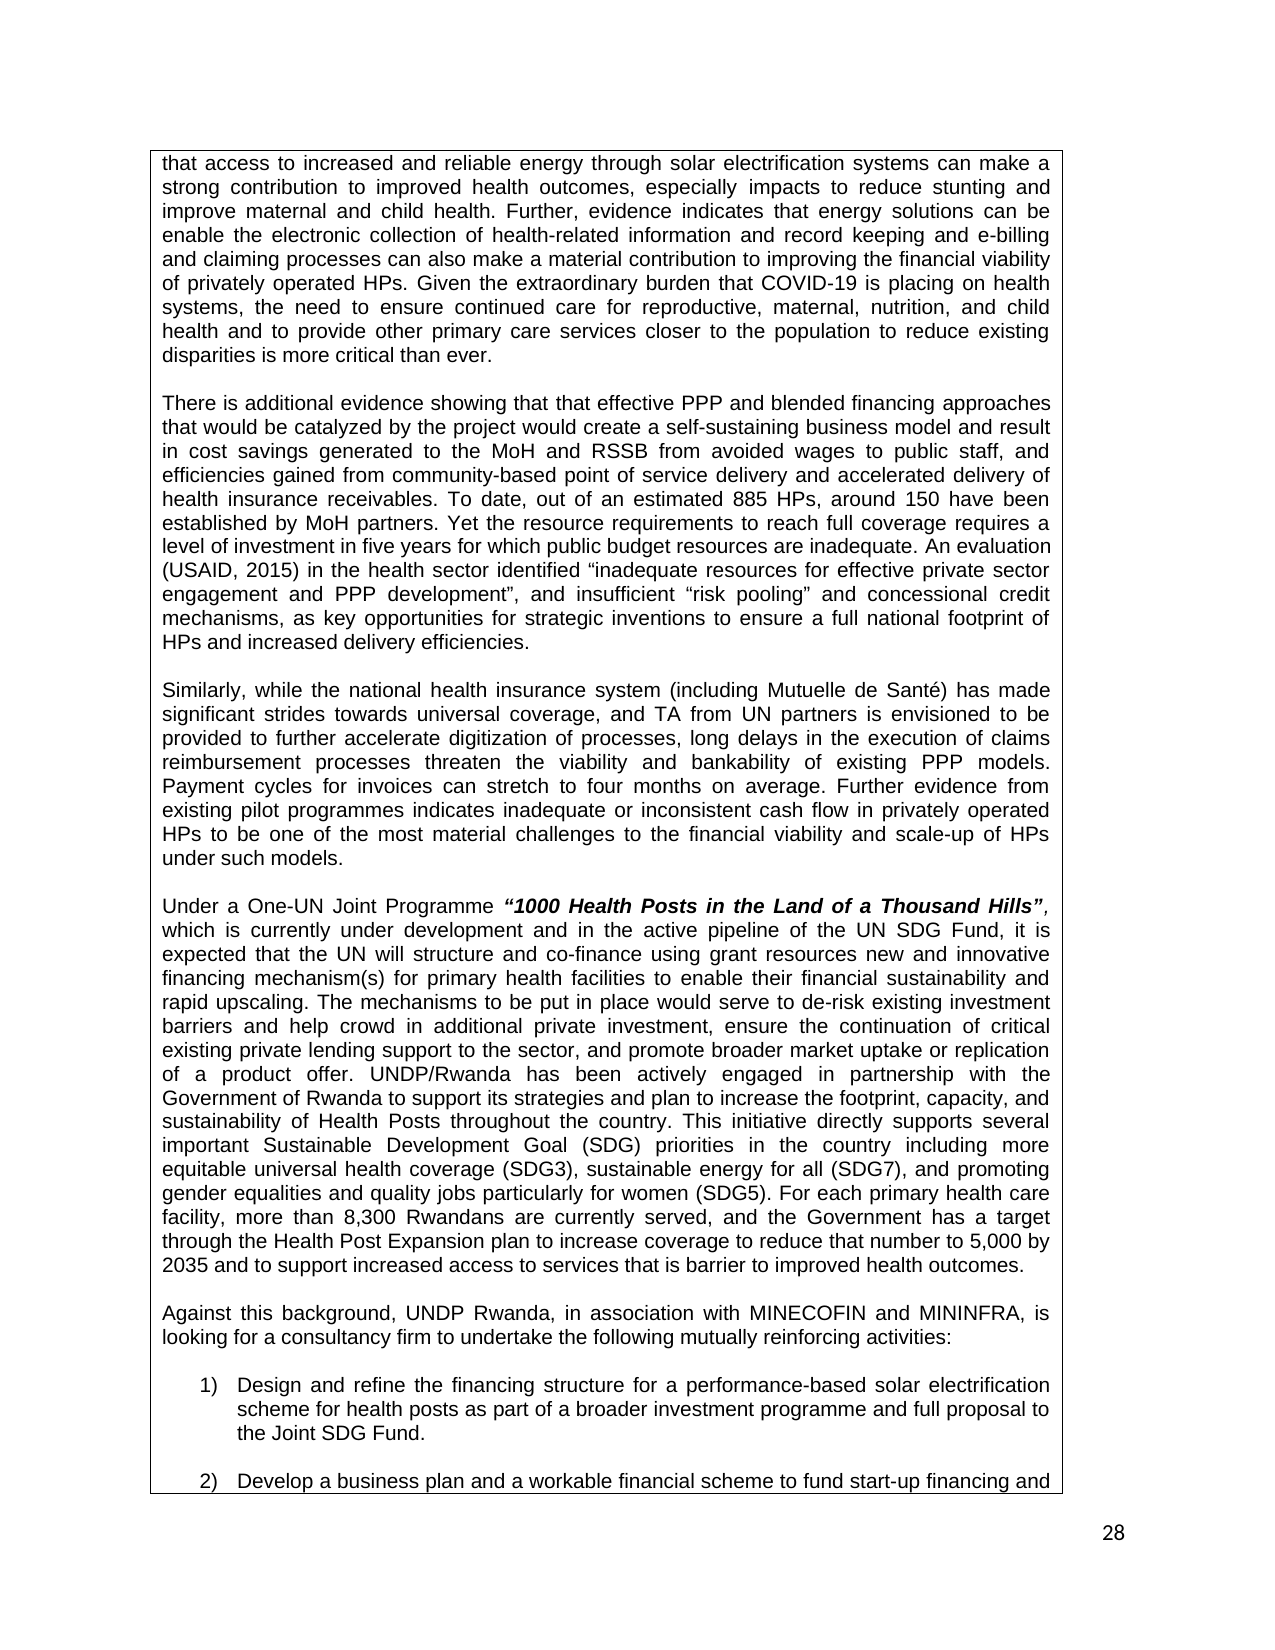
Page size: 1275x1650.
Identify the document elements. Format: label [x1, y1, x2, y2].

table_cell [151, 151, 1062, 1493]
